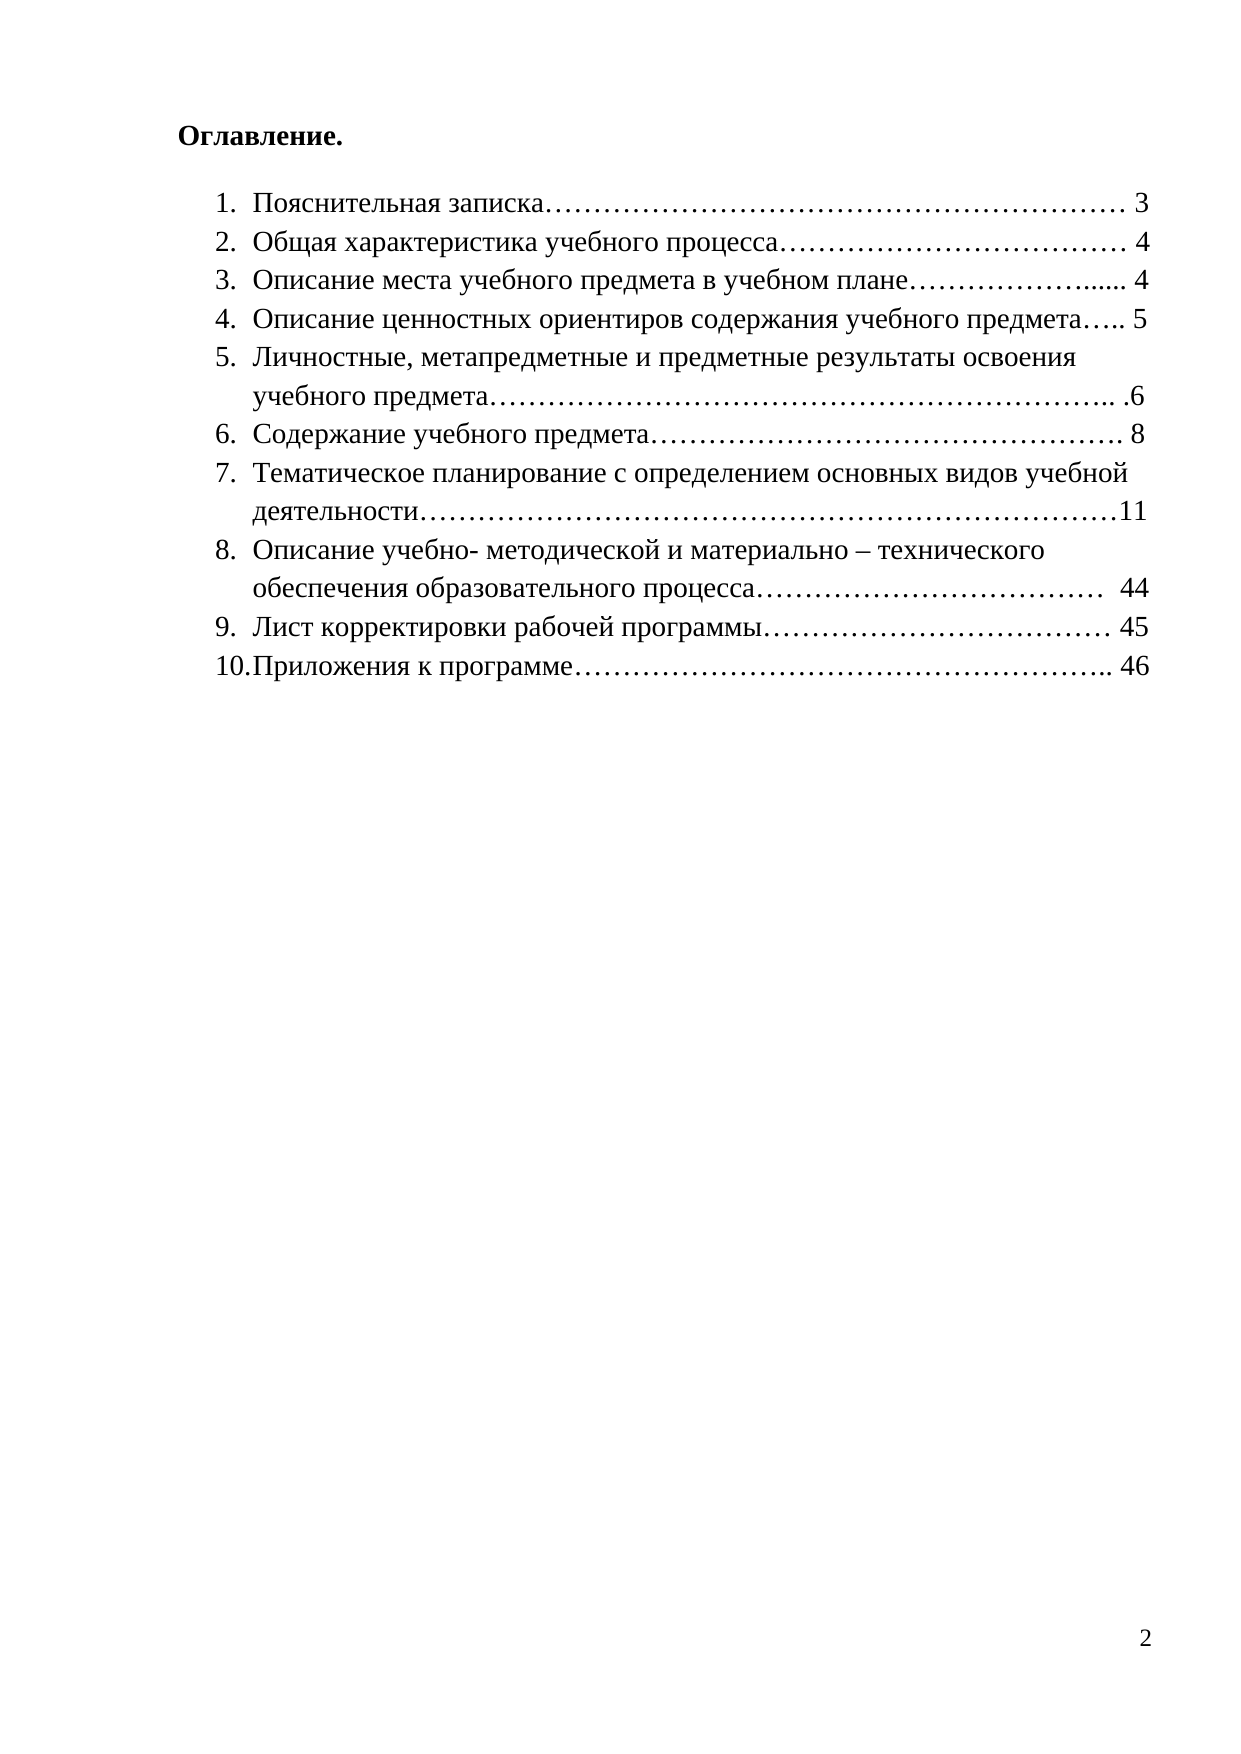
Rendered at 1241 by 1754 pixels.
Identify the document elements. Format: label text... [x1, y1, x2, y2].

list Описание места учебного предмета в учебном плане………………...... 4 [215, 262, 1152, 296]
list Тематическое планирование с определением основных видов учебной деятельности………………………………………………………………11 [215, 455, 1152, 527]
list Приложения к программе……………………………………………….. 46 [215, 648, 1152, 681]
list Личностные, метапредметные и предметные результаты освоения учебного предмета……………………………………………………….. .6 [215, 339, 1152, 411]
list Описание ценностных ориентиров содержания учебного предмета….. 5 [215, 301, 1152, 334]
list Лист корректировки рабочей программы……………………………… 45 [215, 609, 1152, 643]
list Пояснительная записка…………………………………………………… 3 [215, 185, 1152, 219]
list Описание учебно- методической и материально – технического обеспечения образовательного процесса……………………………… 44 [215, 532, 1152, 604]
list Содержание учебного предмета…………………………………………. 8 [215, 416, 1152, 450]
text Оглавление. [177, 118, 1152, 152]
list Общая характеристика учебного процесса……………………………… 4 [215, 224, 1152, 257]
